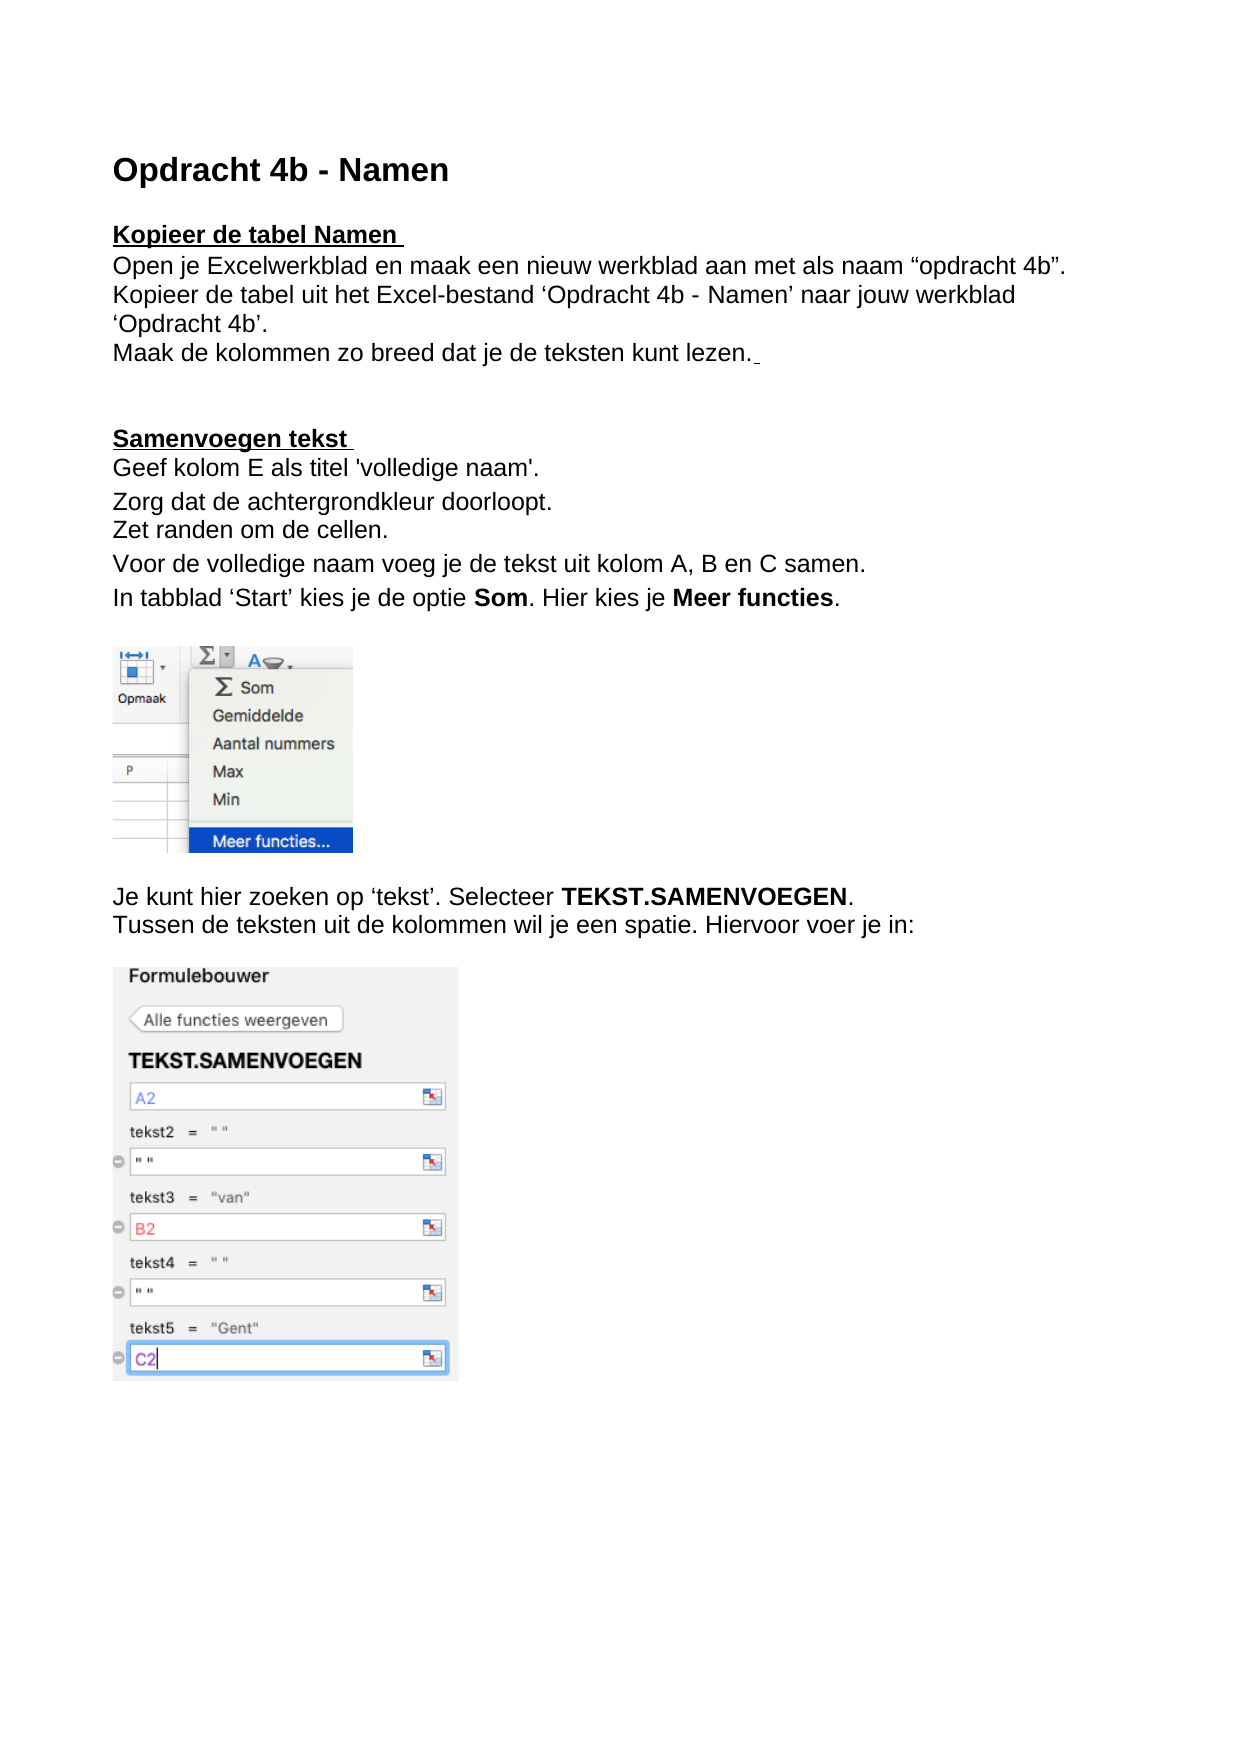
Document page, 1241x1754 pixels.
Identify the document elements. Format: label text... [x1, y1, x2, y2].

picture [112, 967, 459, 1381]
picture [112, 646, 353, 853]
text Tussen de teksten uit de kolommen wil je een spatie. Hiervoor voer je in: [112, 910, 1128, 939]
text Zorg dat de achtergrondkleur doorloopt. Zet randen om de cellen. [112, 487, 1128, 544]
text In tabblad ‘Start’ kies je de optie Som. Hier kies je Meer functies. [112, 583, 1128, 612]
text Open je Excelwerkblad en maak een nieuw werkblad aan met als naam “opdracht 4b”. [112, 251, 1128, 280]
text Kopieer de tabel Namen [112, 217, 1128, 251]
text Geef kolom E als titel 'volledige naam'. [112, 452, 1128, 481]
text Opdracht 4b - Namen [112, 150, 1128, 188]
text Voor de volledige naam voeg je de tekst uit kolom A, B en C samen. [112, 549, 1128, 578]
text Kopieer de tabel uit het Excel-bestand ‘Opdracht 4b - Namen’ naar jouw werkblad ‘Opdracht 4b’. [112, 280, 1128, 337]
text Je kunt hier zoeken op ‘tekst’. Selecteer TEKST.SAMENVOEGEN. [112, 882, 1128, 910]
text Samenvoegen tekst [112, 424, 1128, 452]
text Maak de kolommen zo breed dat je de teksten kunt lezen. [112, 337, 1128, 366]
